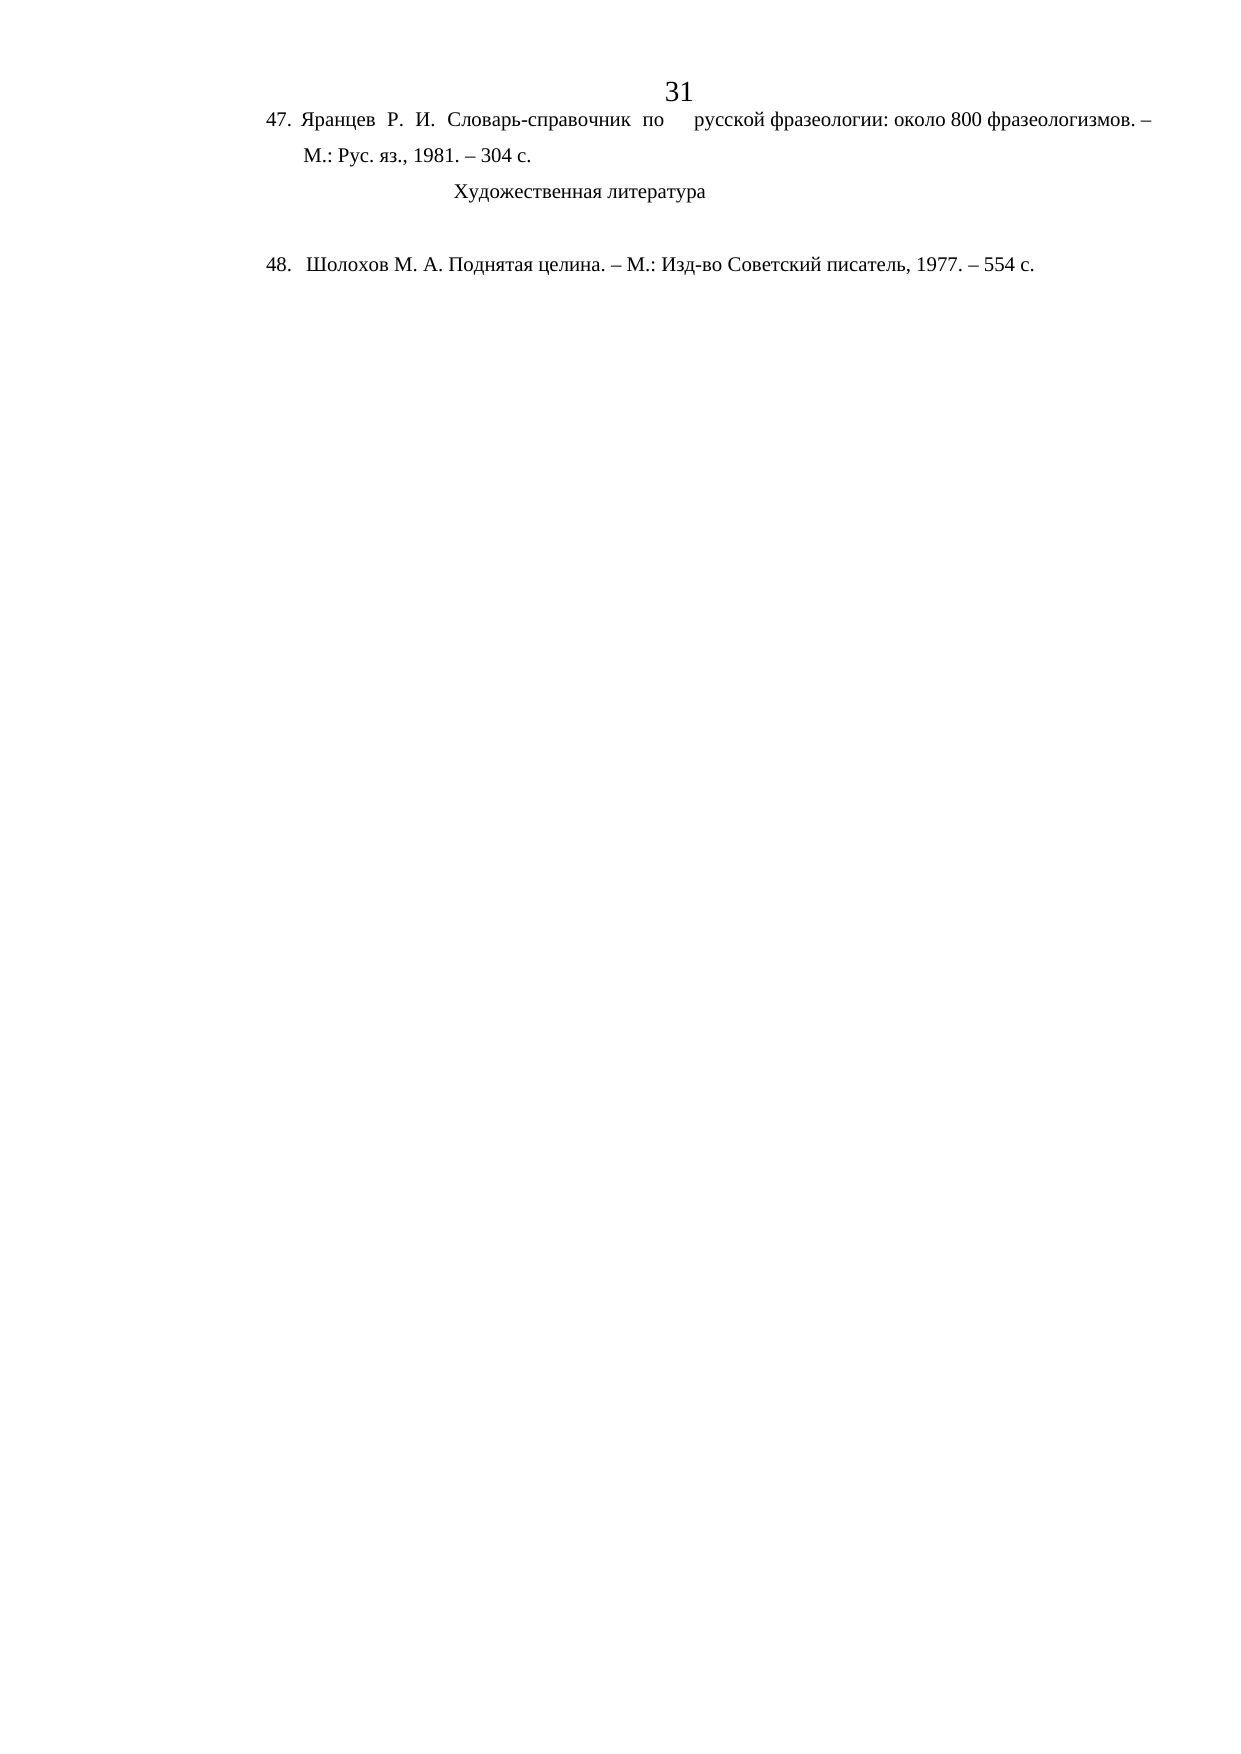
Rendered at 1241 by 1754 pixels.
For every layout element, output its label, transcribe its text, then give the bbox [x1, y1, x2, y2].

list Яранцев Р. И. Словарь-справочник по русской фразеологии: около 800 фразеологизмов. – М.: Рус. яз., 1981. – 304 с. [266, 107, 1152, 167]
text Художественная литература [266, 179, 1152, 203]
list Шолохов М. А. Поднятая целина. – М.: Изд-во Советский писатель, 1977. – 554 с. [266, 252, 1152, 276]
